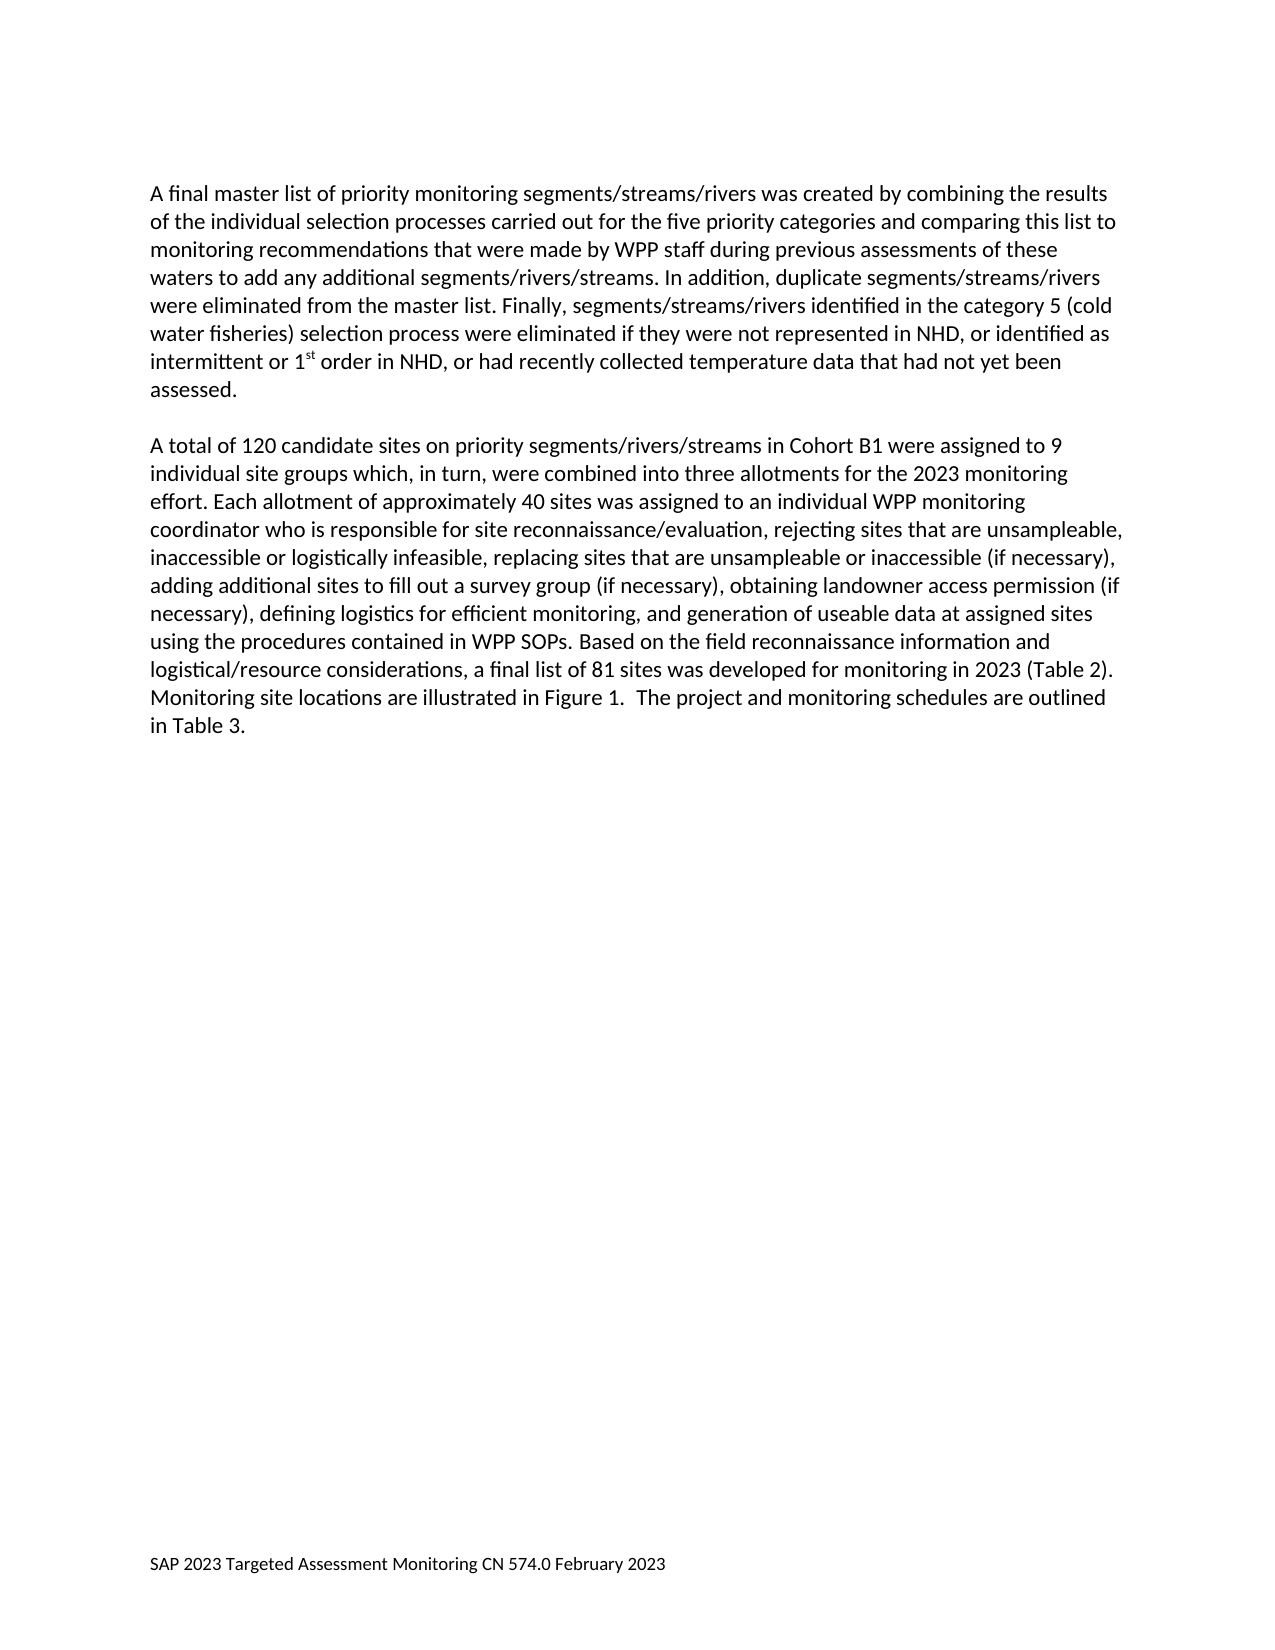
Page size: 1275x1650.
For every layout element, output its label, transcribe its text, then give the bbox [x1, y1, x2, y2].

text A final master list of priority monitoring segments/streams/rivers was created by combining the results of the individual selection processes carried out for the five priority categories and comparing this list to monitoring recommendations that were made by WPP staff during previous assessments of these waters to add any additional segments/rivers/streams. In addition, duplicate segments/streams/rivers were eliminated from the master list. Finally, segments/streams/rivers identified in the category 5 (cold water fisheries) selection process were eliminated if they were not represented in NHD, or identified as intermittent or 1st order in NHD, or had recently collected temperature data that had not yet been assessed. [150, 179, 1125, 403]
text A total of 120 candidate sites on priority segments/rivers/streams in Cohort B1 were assigned to 9 individual site groups which, in turn, were combined into three allotments for the 2023 monitoring effort. Each allotment of approximately 40 sites was assigned to an individual WPP monitoring coordinator who is responsible for site reconnaissance/evaluation, rejecting sites that are unsampleable, inaccessible or logistically infeasible, replacing sites that are unsampleable or inaccessible (if necessary), adding additional sites to fill out a survey group (if necessary), obtaining landowner access permission (if necessary), defining logistics for efficient monitoring, and generation of useable data at assigned sites using the procedures contained in WPP SOPs. Based on the field reconnaissance information and logistical/resource considerations, a final list of 81 sites was developed for monitoring in 2023 (Table 2). Monitoring site locations are illustrated in Figure 1. The project and monitoring schedules are outlined in Table 3. [150, 431, 1125, 739]
